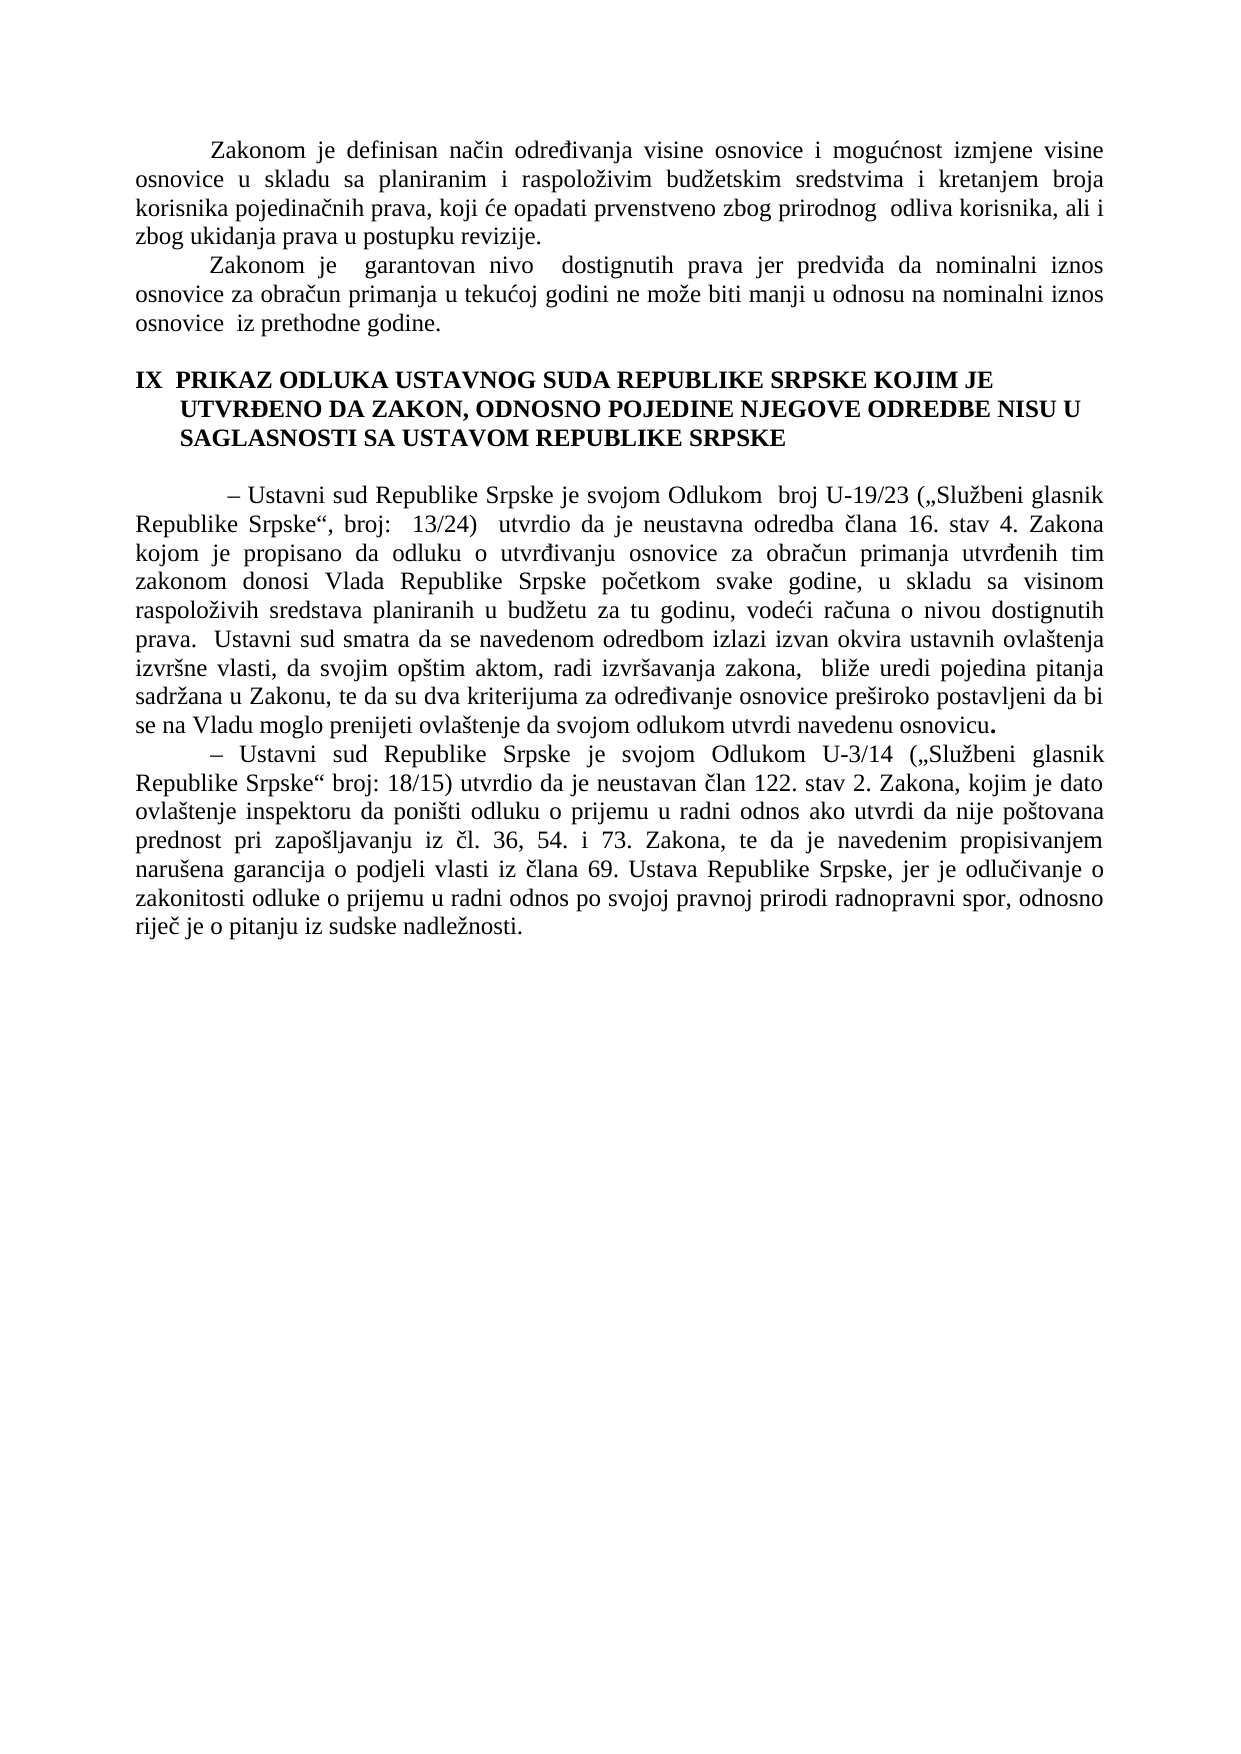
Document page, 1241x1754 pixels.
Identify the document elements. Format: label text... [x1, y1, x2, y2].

text – Ustavni sud Republike Srpske je svojom Odlukom U-3/14 („Službeni glasnik Republike Srpske“ broj: 18/15) utvrdio da je neustavan član 122. stav 2. Zakona, kojim je dato ovlaštenje inspektoru da poništi odluku o prijemu u radni odnos ako utvrdi da nije poštovana prednost pri zapošljavanju iz čl. 36, 54. i 73. Zakona, te da je navedenim propisivanjem narušena garancija o podjeli vlasti iz člana 69. Ustava Republike Srpske, jer je odlučivanje o zakonitosti odluke o prijemu u radni odnos po svojoj pravnoj prirodi radnopravni spor, odnosno riječ je o pitanju iz sudske nadležnosti. [135, 739, 1105, 940]
text UTVRĐENO DA ZAKON, ODNOSNO POJEDINE NJEGOVE ODREDBE NISU U [135, 394, 1105, 423]
text Zakonom je garantovan nivo dostignutih prava jer predviđa da nominalni iznos osnovice za obračun primanja u tekućoj godini ne može biti manji u odnosu na nominalni iznos osnovice iz prethodne godine. [135, 250, 1105, 336]
text – Ustavni sud Republike Srpske je svojom Odlukom broj U-19/23 („Službeni glasnik Republike Srpske“, broj: 13/24) utvrdio da je neustavna odredba člana 16. stav 4. Zakona kojom je propisano da odluku o utvrđivanju osnovice za obračun primanja utvrđenih tim zakonom donosi Vlada Republike Srpske početkom svake godine, u skladu sa visinom raspoloživih sredstava planiranih u budžetu za tu godinu, vodeći računa o nivou dostignutih prava. Ustavni sud smatra da se navedenom odredbom izlazi izvan okvira ustavnih ovlaštenja izvršne vlasti, da svojim opštim aktom, radi izvršavanja zakona, bliže uredi pojedina pitanja sadržana u Zakonu, te da su dva kriterijuma za određivanje osnovice preširoko postavljeni da bi se na Vladu moglo prenijeti ovlaštenje da svojom odlukom utvrdi navedenu osnovicu. [135, 480, 1105, 739]
text IX PRIKAZ ODLUKA USTAVNOG SUDA REPUBLIKE SRPSKE KOJIM JE [135, 365, 1105, 394]
text SAGLASNOSTI SA USTAVOM REPUBLIKE SRPSKE [135, 423, 1105, 451]
text Zakonom je definisan način određivanja visine osnovice i mogućnost izmjene visine osnovice u skladu sa planiranim i raspoloživim budžetskim sredstvima i kretanjem broja korisnika pojedinačnih prava, koji će opadati prvenstveno zbog prirodnog odliva korisnika, ali i zbog ukidanja prava u postupku revizije. [135, 135, 1105, 250]
